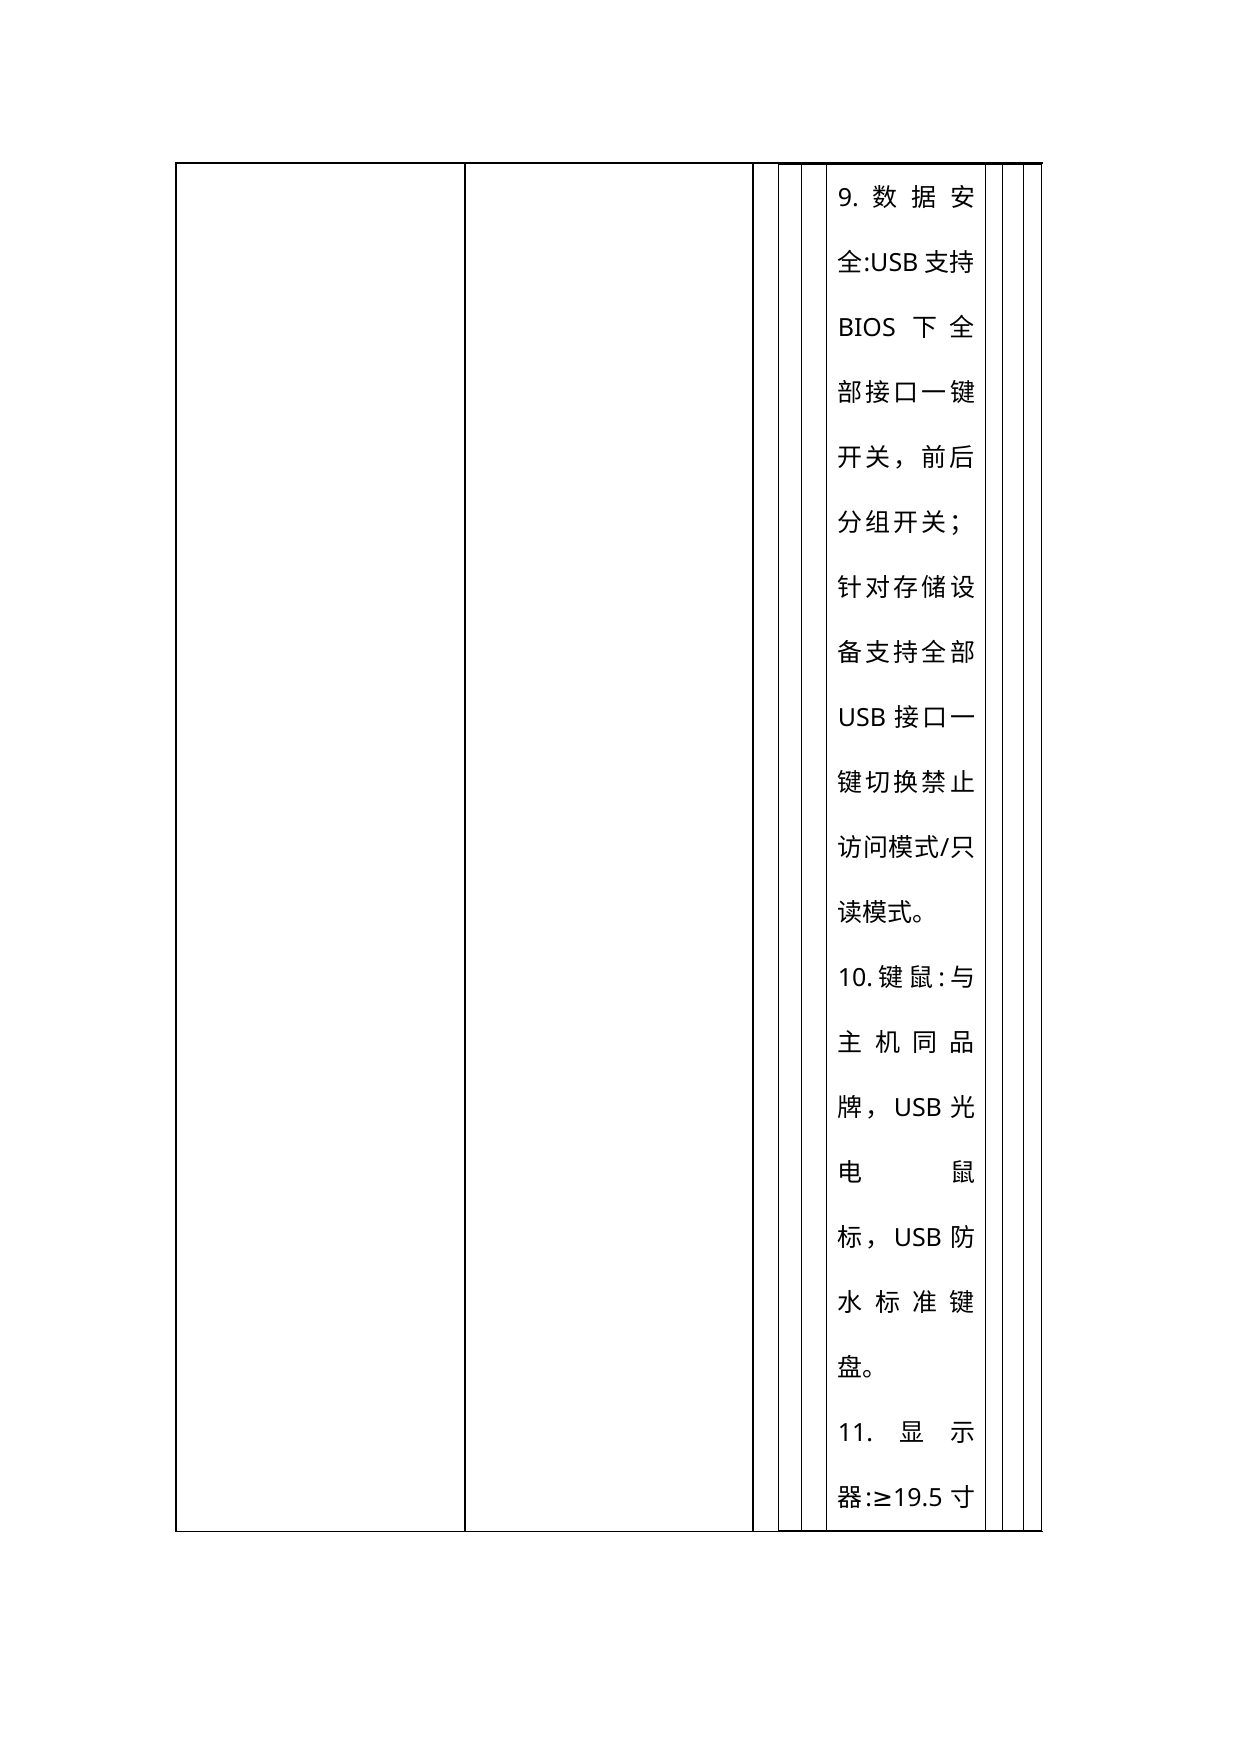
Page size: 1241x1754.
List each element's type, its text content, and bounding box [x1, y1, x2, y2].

table_cell [754, 164, 778, 1531]
table_cell [802, 165, 826, 1530]
table_cell 1 [177, 164, 464, 1531]
table_cell [466, 164, 752, 1531]
table_cell [779, 165, 801, 1530]
table_cell [1003, 165, 1023, 1530]
table_cell [986, 165, 1002, 1530]
table_cell [1024, 165, 1041, 1530]
table_cell [827, 165, 985, 1530]
